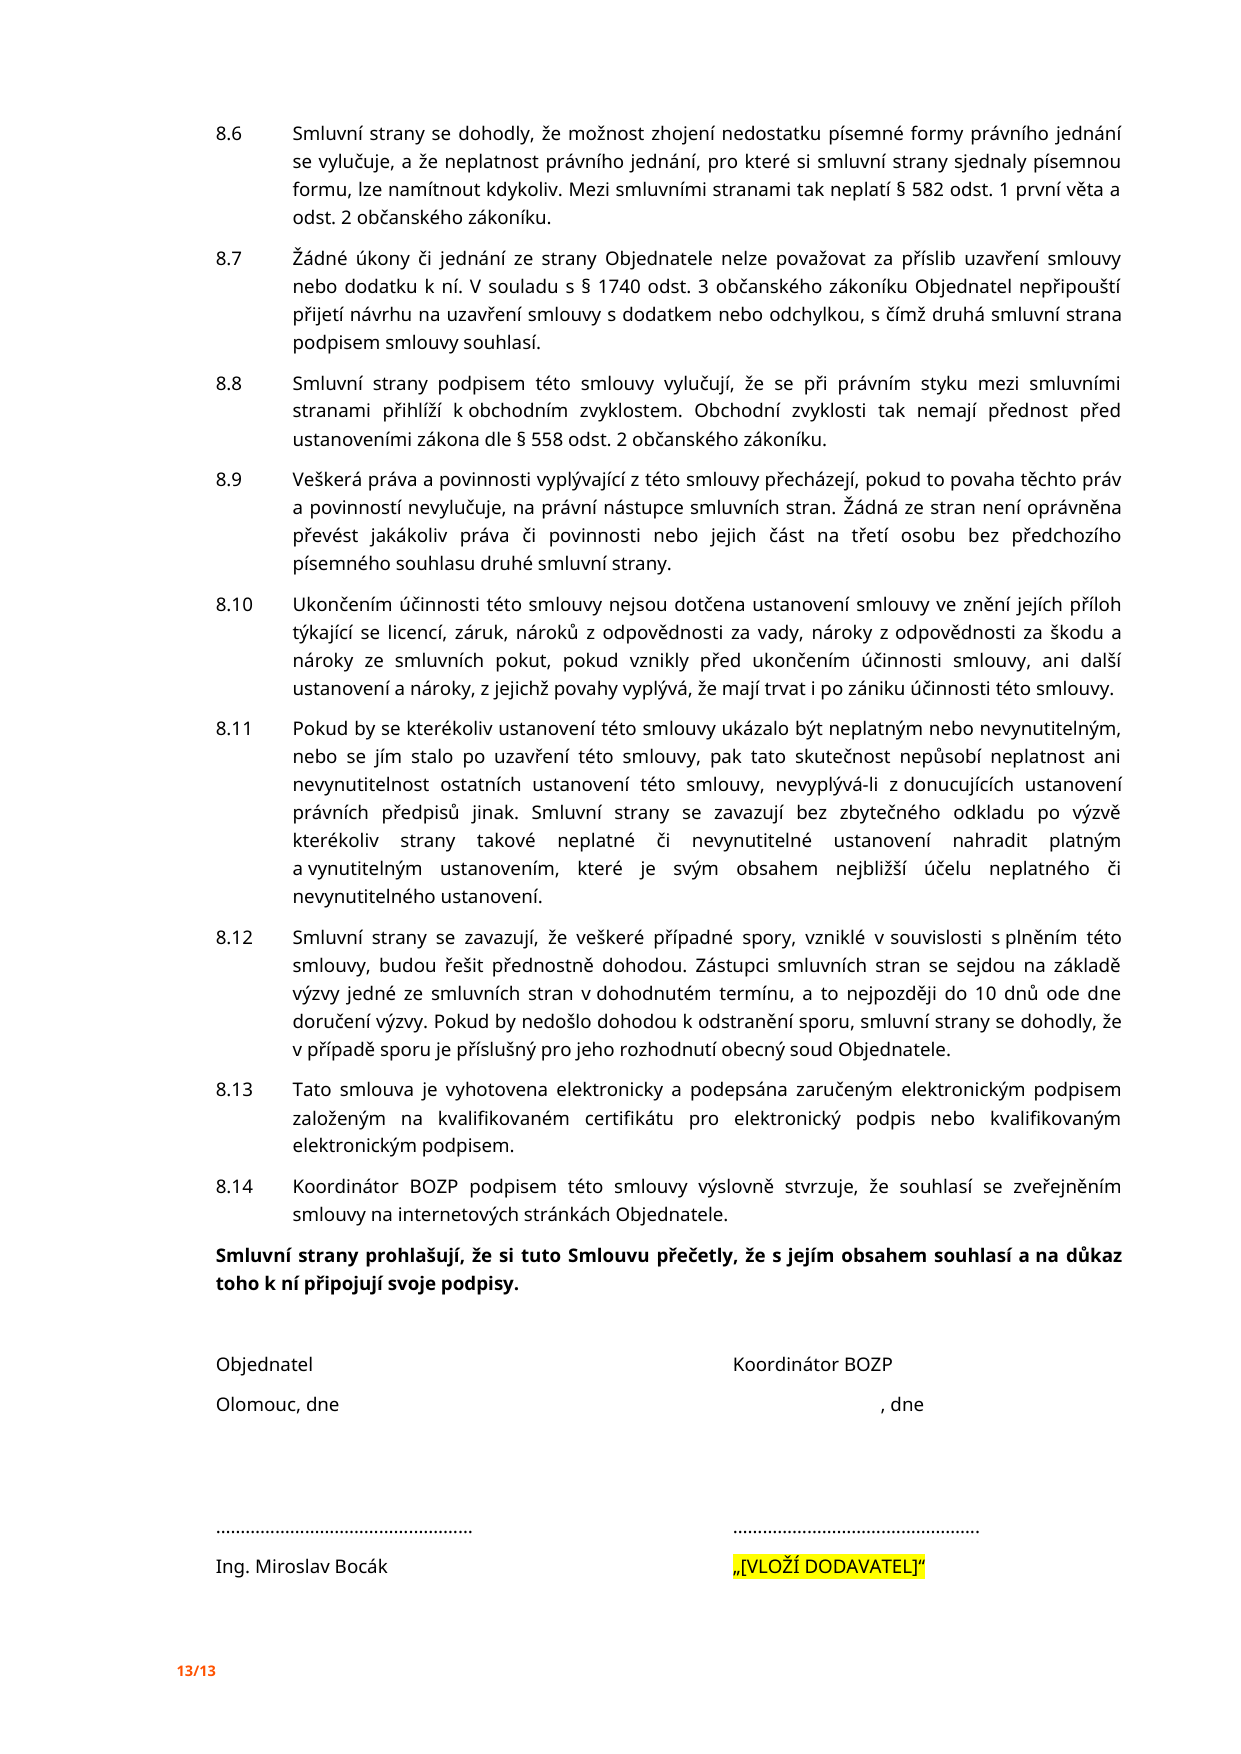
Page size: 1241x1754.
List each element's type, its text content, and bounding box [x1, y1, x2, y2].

text Objednatel Koordinátor BOZP [216, 1351, 1122, 1376]
list Ukončením účinnosti této smlouvy nejsou dotčena ustanovení smlouvy ve znění jejích příloh týkající se licencí, záruk, nároků z odpovědnosti za vady, nároky z odpovědnosti za škodu a nároky ze smluvních pokut, pokud vznikly před ukončením účinnosti smlouvy, ani další ustanovení a nároky, z jejichž povahy vyplývá, že mají trvat i po zániku účinnosti této smlouvy. [216, 591, 1122, 701]
list Žádné úkony či jednání ze strany Objednatele nelze považovat za příslib uzavření smlouvy nebo dodatku k ní. V souladu s § 1740 odst. 3 občanského zákoníku Objednatel nepřipouští přijetí návrhu na uzavření smlouvy s dodatkem nebo odchylkou, s čímž druhá smluvní strana podpisem smlouvy souhlasí. [216, 245, 1122, 355]
list Koordinátor BOZP podpisem této smlouvy výslovně stvrzuje, že souhlasí se zveřejněním smlouvy na internetových stránkách Objednatele. [216, 1173, 1122, 1227]
list Tato smlouva je vyhotovena elektronicky a podepsána zaručeným elektronickým podpisem založeným na kvalifikovaném certifikátu pro elektronický podpis nebo kvalifikovaným elektronickým podpisem. [216, 1077, 1122, 1158]
text Smluvní strany prohlašují, že si tuto Smlouvu přečetly, že s jejím obsahem souhlasí a na důkaz toho k ní připojují svoje podpisy. [216, 1242, 1122, 1295]
list Smluvní strany se dohodly, že možnost zhojení nedostatku písemné formy právního jednání se vylučuje, a že neplatnost právního jednání, pro které si smluvní strany sjednaly písemnou formu, lze namítnout kdykoliv. Mezi smluvními stranami tak neplatí § 582 odst. 1 první věta a odst. 2 občanského zákoníku. [216, 121, 1122, 230]
list Veškerá práva a povinnosti vyplývající z této smlouvy přecházejí, pokud to povaha těchto práv a povinností nevylučuje, na právní nástupce smluvních stran. Žádná ze stran není oprávněna převést jakákoliv práva či povinnosti nebo jejich část na třetí osobu bez předchozího písemného souhlasu druhé smluvní strany. [216, 466, 1122, 576]
text Ing. Miroslav Bocák „[VLOŽÍ DODAVATEL]“ [216, 1553, 1122, 1579]
text Olomouc, dne , dne [216, 1391, 1122, 1417]
list Smluvní strany se zavazují, že veškeré případné spory, vzniklé v souvislosti s plněním této smlouvy, budou řešit přednostně dohodou. Zástupci smluvních stran se sejdou na základě výzvy jedné ze smluvních stran v dohodnutém termínu, a to nejpozději do 10 dnů ode dne doručení výzvy. Pokud by nedošlo dohodou k odstranění sporu, smluvní strany se dohodly, že v případě sporu je příslušný pro jeho rozhodnutí obecný soud Objednatele. [216, 924, 1122, 1062]
text ………………………………….………… ………………………….………………. [216, 1513, 1122, 1538]
list Pokud by se kterékoliv ustanovení této smlouvy ukázalo být neplatným nebo nevynutitelným, nebo se jím stalo po uzavření této smlouvy, pak tato skutečnost nepůsobí neplatnost ani nevynutitelnost ostatních ustanovení této smlouvy, nevyplývá-li z donucujících ustanovení právních předpisů jinak. Smluvní strany se zavazují bez zbytečného odkladu po výzvě kterékoliv strany takové neplatné či nevynutitelné ustanovení nahradit platným a vynutitelným ustanovením, které je svým obsahem nejbližší účelu neplatného či nevynutitelného ustanovení. [216, 716, 1122, 909]
list Smluvní strany podpisem této smlouvy vylučují, že se při právním styku mezi smluvními stranami přihlíží k obchodním zvyklostem. Obchodní zvyklosti tak nemají přednost před ustanoveními zákona dle § 558 odst. 2 občanského zákoníku. [216, 370, 1122, 451]
